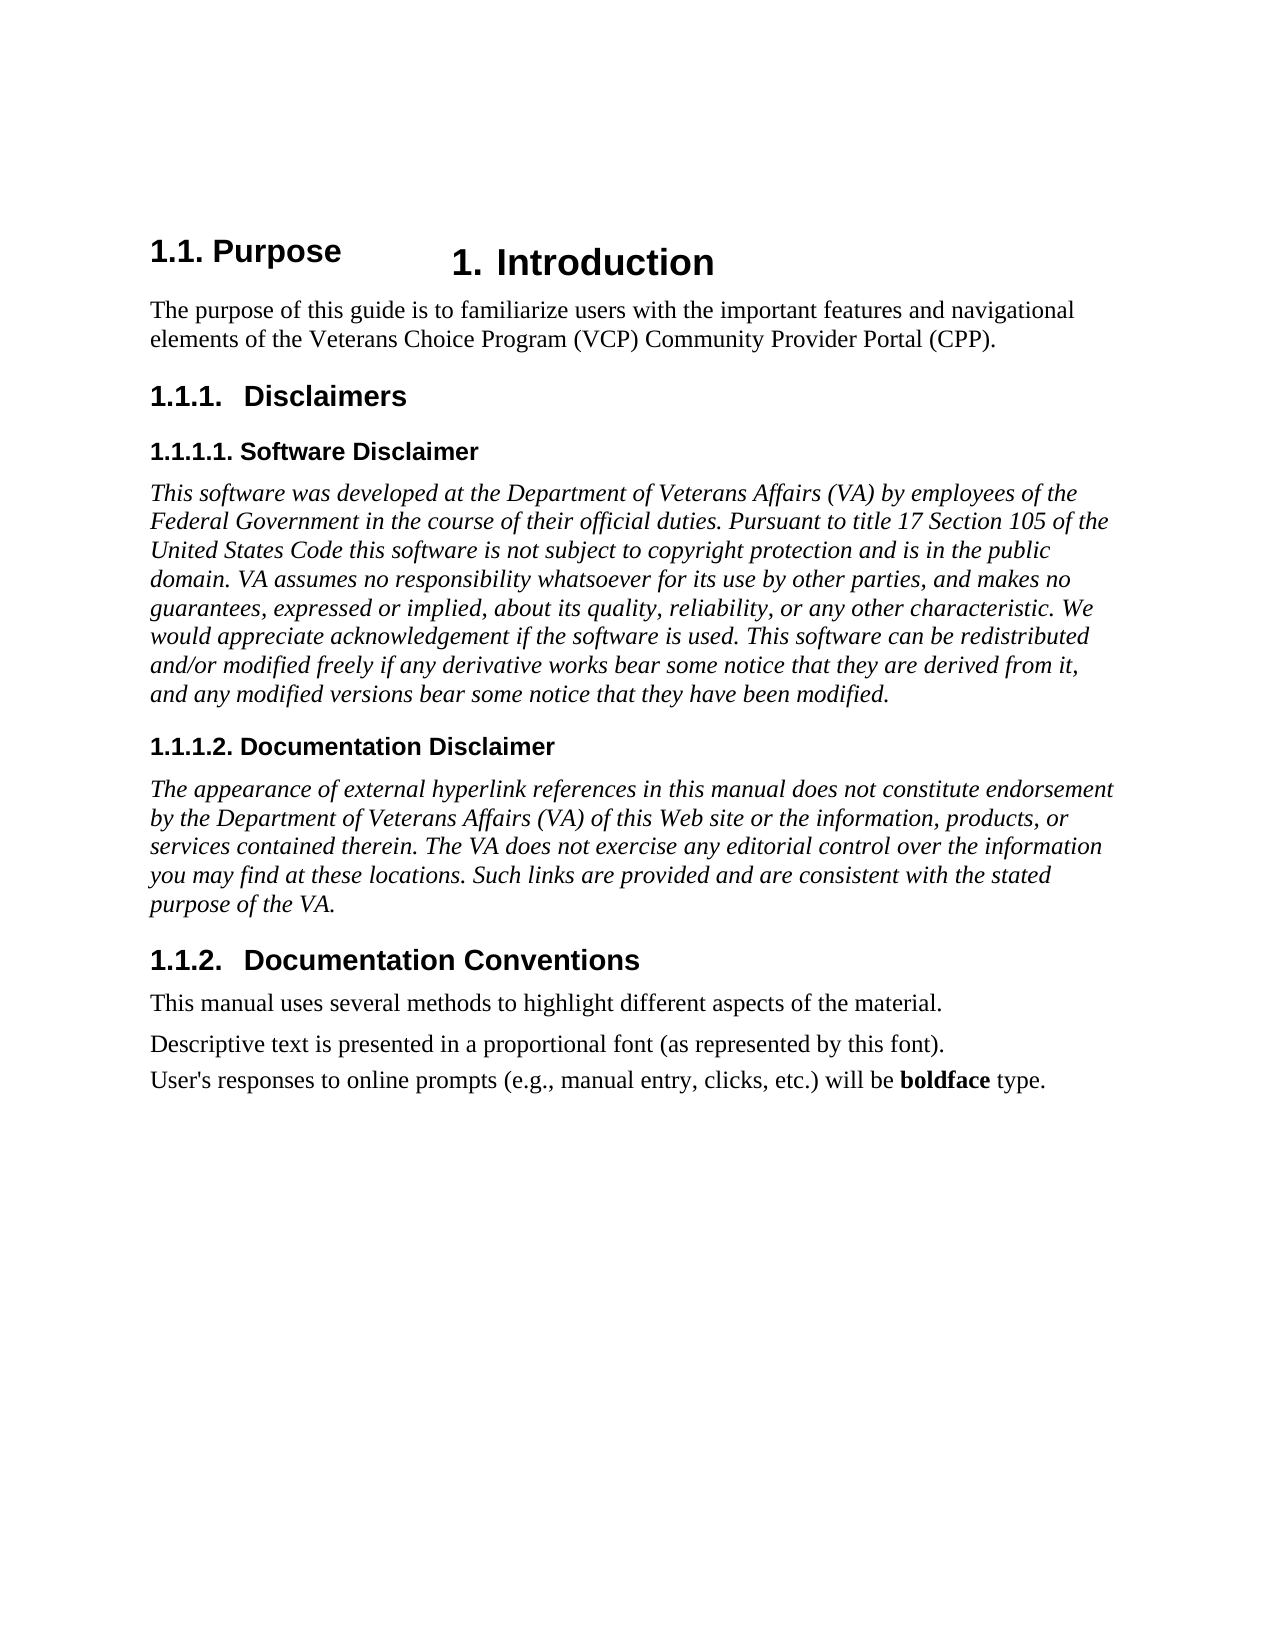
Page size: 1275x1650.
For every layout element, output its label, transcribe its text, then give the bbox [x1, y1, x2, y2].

text 1.1. Purpose [150, 232, 343, 269]
subtitle Introduction [451, 240, 1135, 283]
text The appearance of external hyperlink references in this manual does not constitute endorsement by the Department of Veterans Affairs (VA) of this Web site or the information, products, or services contained therein. The VA does not exercise any editorial control over the information you may find at these locations. Such links are provided and are consistent with the stated purpose of the VA. [150, 774, 1121, 918]
subtitle Software Disclaimer [150, 437, 1135, 465]
subtitle Documentation Conventions [150, 943, 1135, 977]
text The purpose of this guide is to familiarize users with the important features and navigational elements of the Veterans Choice Program (VCP) Community Provider Portal (CPP). [150, 296, 1121, 353]
subtitle Disclaimers [150, 379, 1135, 412]
subtitle Documentation Disclaimer [150, 732, 1135, 761]
text User's responses to online prompts (e.g., manual entry, clicks, etc.) will be boldface type. [150, 1070, 1135, 1093]
text This manual uses several methods to highlight different aspects of the material. Descriptive text is presented in a proportional font (as represented by this font). [150, 988, 1046, 1058]
text This software was developed at the Department of Veterans Affairs (VA) by employees of the Federal Government in the course of their official duties. Pursuant to title 17 Section 105 of the United States Code this software is not subject to copyright protection and is in the public domain. VA assumes no responsibility whatsoever for its use by other parties, and makes no guarantees, expressed or implied, about its quality, reliability, or any other characteristic. We would appreciate acknowledgement if the software is used. This software can be redistributed and/or modified freely if any derivative works bear some notice that they are derived from it, and any modified versions bear some notice that they have been modified. [150, 478, 1121, 708]
